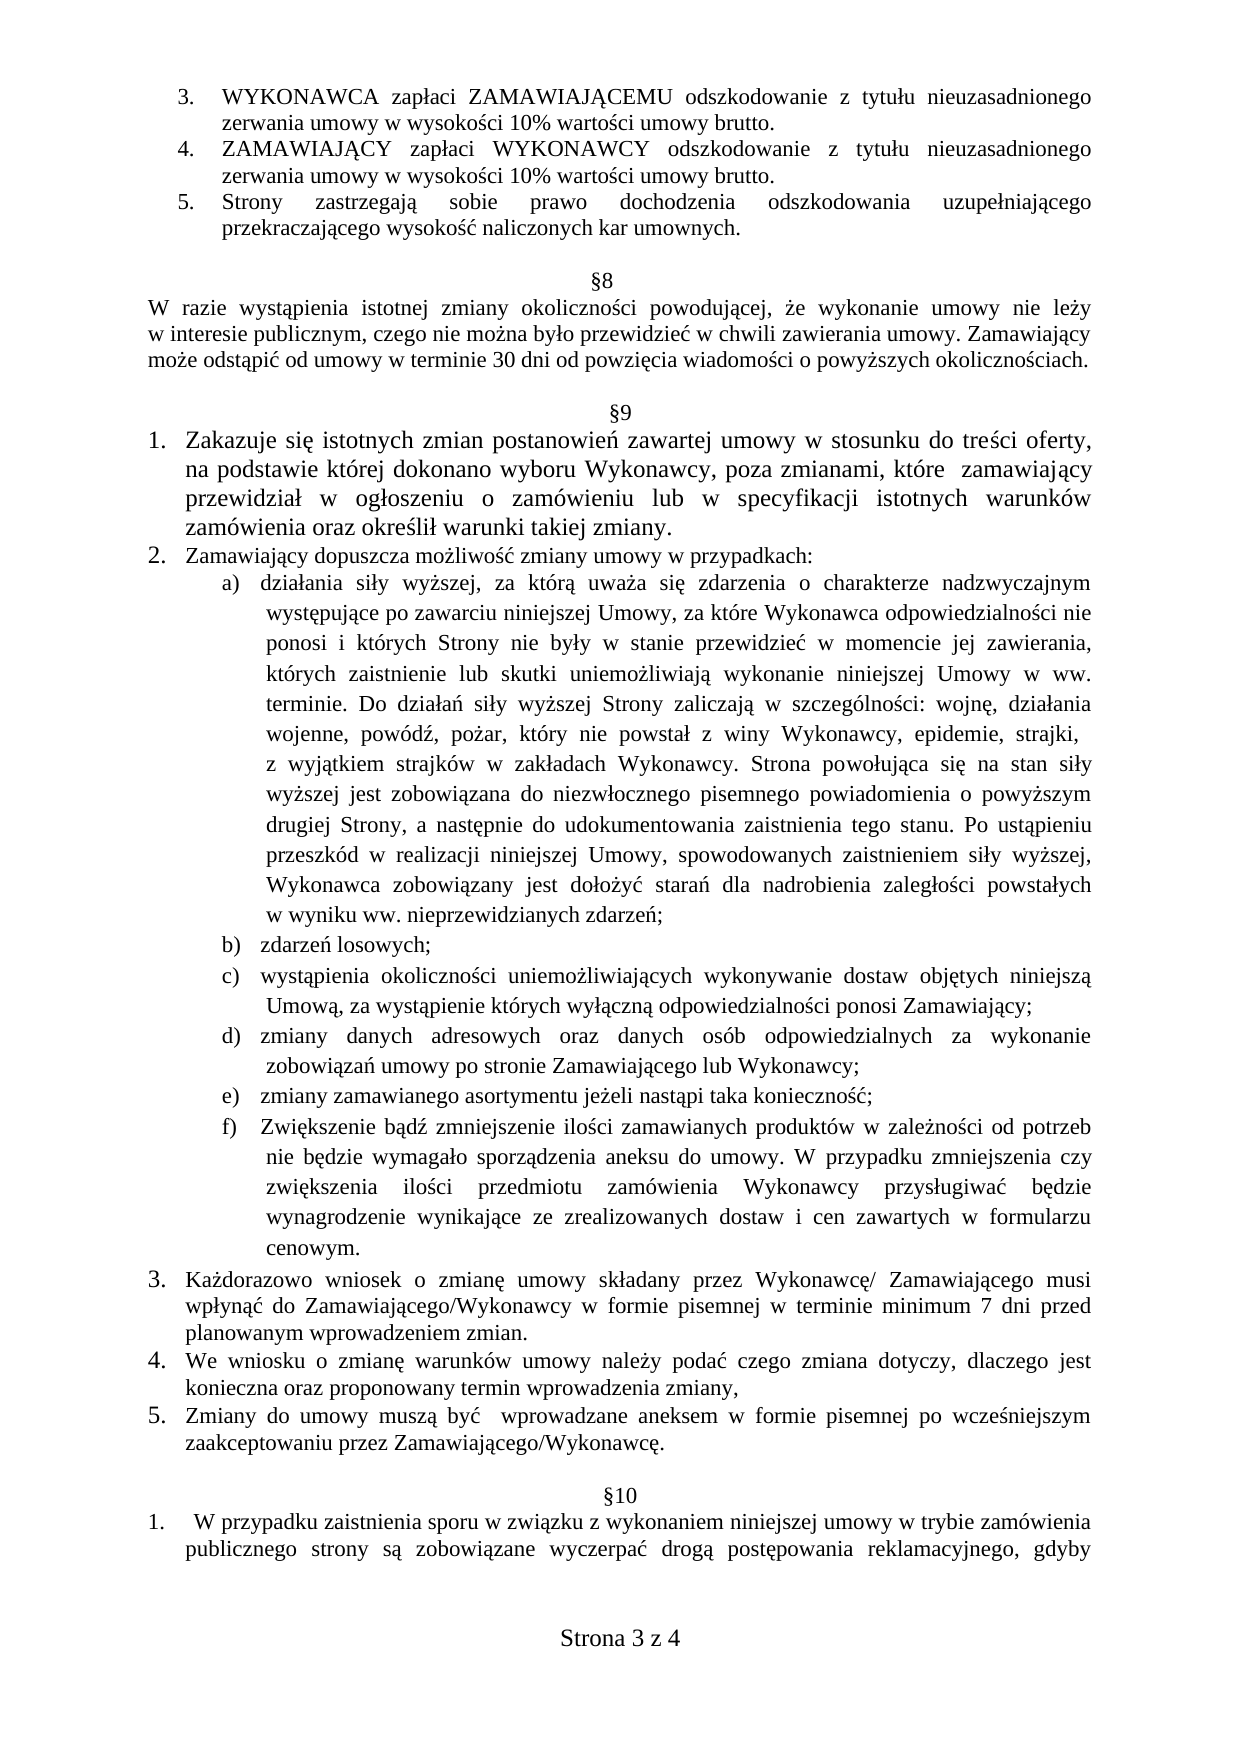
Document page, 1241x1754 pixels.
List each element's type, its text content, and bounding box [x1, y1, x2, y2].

list Zwiększenie bądź zmniejszenie ilości zamawianych produktów w zależności od potrzeb nie będzie wymagało sporządzenia aneksu do umowy. W przypadku zmniejszenia czy zwiększenia ilości przedmiotu zamówienia Wykonawcy przysługiwać będzie wynagrodzenie wynikające ze zrealizowanych dostaw i cen zawartych w formularzu cenowym. [222, 1113, 1092, 1260]
list ZAMAWIAJĄCY zapłaci WYKONAWCY odszkodowanie z tytułu nieuzasadnionego zerwania umowy w wysokości 10% wartości umowy brutto. [177, 135, 1092, 188]
list wystąpienia okoliczności uniemożliwiających wykonywanie dostaw objętych niniejszą Umową, za wystąpienie których wyłączną odpowiedzialności ponosi Zamawiający; [222, 962, 1092, 1018]
list Każdorazowo wniosek o zmianę umowy składany przez Wykonawcę/ Zamawiającego musi wpłynąć do Zamawiającego/Wykonawcy w formie pisemnej w terminie minimum 7 dni przed planowanym wprowadzeniem zmian. [148, 1264, 1092, 1345]
text §8 [590, 267, 1092, 293]
list We wniosku o zmianę warunków umowy należy podać czego zmiana dotyczy, dlaczego jest konieczna oraz proponowany termin wprowadzenia zmiany, [148, 1345, 1092, 1400]
list Strony zastrzegają sobie prawo dochodzenia odszkodowania uzupełniającego przekraczającego wysokość naliczonych kar umownych. [177, 188, 1092, 241]
list zmiany zamawianego asortymentu jeżeli nastąpi taka konieczność; [222, 1083, 1092, 1109]
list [148, 1508, 1092, 1561]
list Zmiany do umowy muszą być wprowadzane aneksem w formie pisemnej po wcześniejszym zaakceptowaniu przez Zamawiającego/Wykonawcę. [148, 1400, 1092, 1456]
list Zamawiający dopuszcza możliwość zmiany umowy w przypadkach: [148, 540, 1092, 569]
text §9 [148, 399, 1092, 425]
list WYKONAWCA zapłaci ZAMAWIAJĄCEMU odszkodowanie z tytułu nieuzasadnionego zerwania umowy w wysokości 10% wartości umowy brutto. [177, 83, 1092, 135]
list zmiany danych adresowych oraz danych osób odpowiedzialnych za wykonanie zobowiązań umowy po stronie Zamawiającego lub Wykonawcy; [222, 1022, 1092, 1079]
text §10 [148, 1482, 1092, 1508]
list zdarzeń losowych; [222, 932, 1092, 958]
list Zakazuje się istotnych zmian postanowień zawartej umowy w stosunku do treści oferty, na podstawie której dokonano wyboru Wykonawcy, poza zmianami, które zamawiający przewidział w ogłoszeniu o zamówieniu lub w specyfikacji istotnych warunków zamówienia oraz określił warunki takiej zmiany. [148, 425, 1092, 540]
text W razie wystąpienia istotnej zmiany okoliczności powodującej, że wykonanie umowy nie leży w interesie publicznym, czego nie można było przewidzieć w chwili zawierania umowy. Zamawiający może odstąpić od umowy w terminie 30 dni od powzięcia wiadomości o powyższych okolicznościach. [148, 293, 1092, 373]
list działania siły wyższej, za którą uważa się zdarzenia o charakterze nadzwyczajnym występujące po zawarciu niniejszej Umowy, za które Wykonawca odpowiedzialności nie ponosi i których Strony nie były w stanie przewidzieć w momencie jej zawierania, których zaistnienie lub skutki uniemożliwiają wykonanie niniejszej Umowy w ww. terminie. Do działań siły wyższej Strony zaliczają w szczególności: wojnę, działania wojenne, powódź, pożar, który nie powstał z winy Wykonawcy, epidemie, strajki, z wyjątkiem strajków w zakładach Wykonawcy. Strona powołująca się na stan siły wyższej jest zobowiązana do niezwłocznego pisemnego powiadomienia o powyższym drugiej Strony, a następnie do udokumentowania zaistnienia tego stanu. Po ustąpieniu przeszkód w realizacji niniejszej Umowy, spowodowanych zaistnieniem siły wyższej, Wykonawca zobowiązany jest dołożyć starań dla nadrobienia zaległości powstałych w wyniku ww. nieprzewidzianych zdarzeń; [222, 569, 1092, 928]
